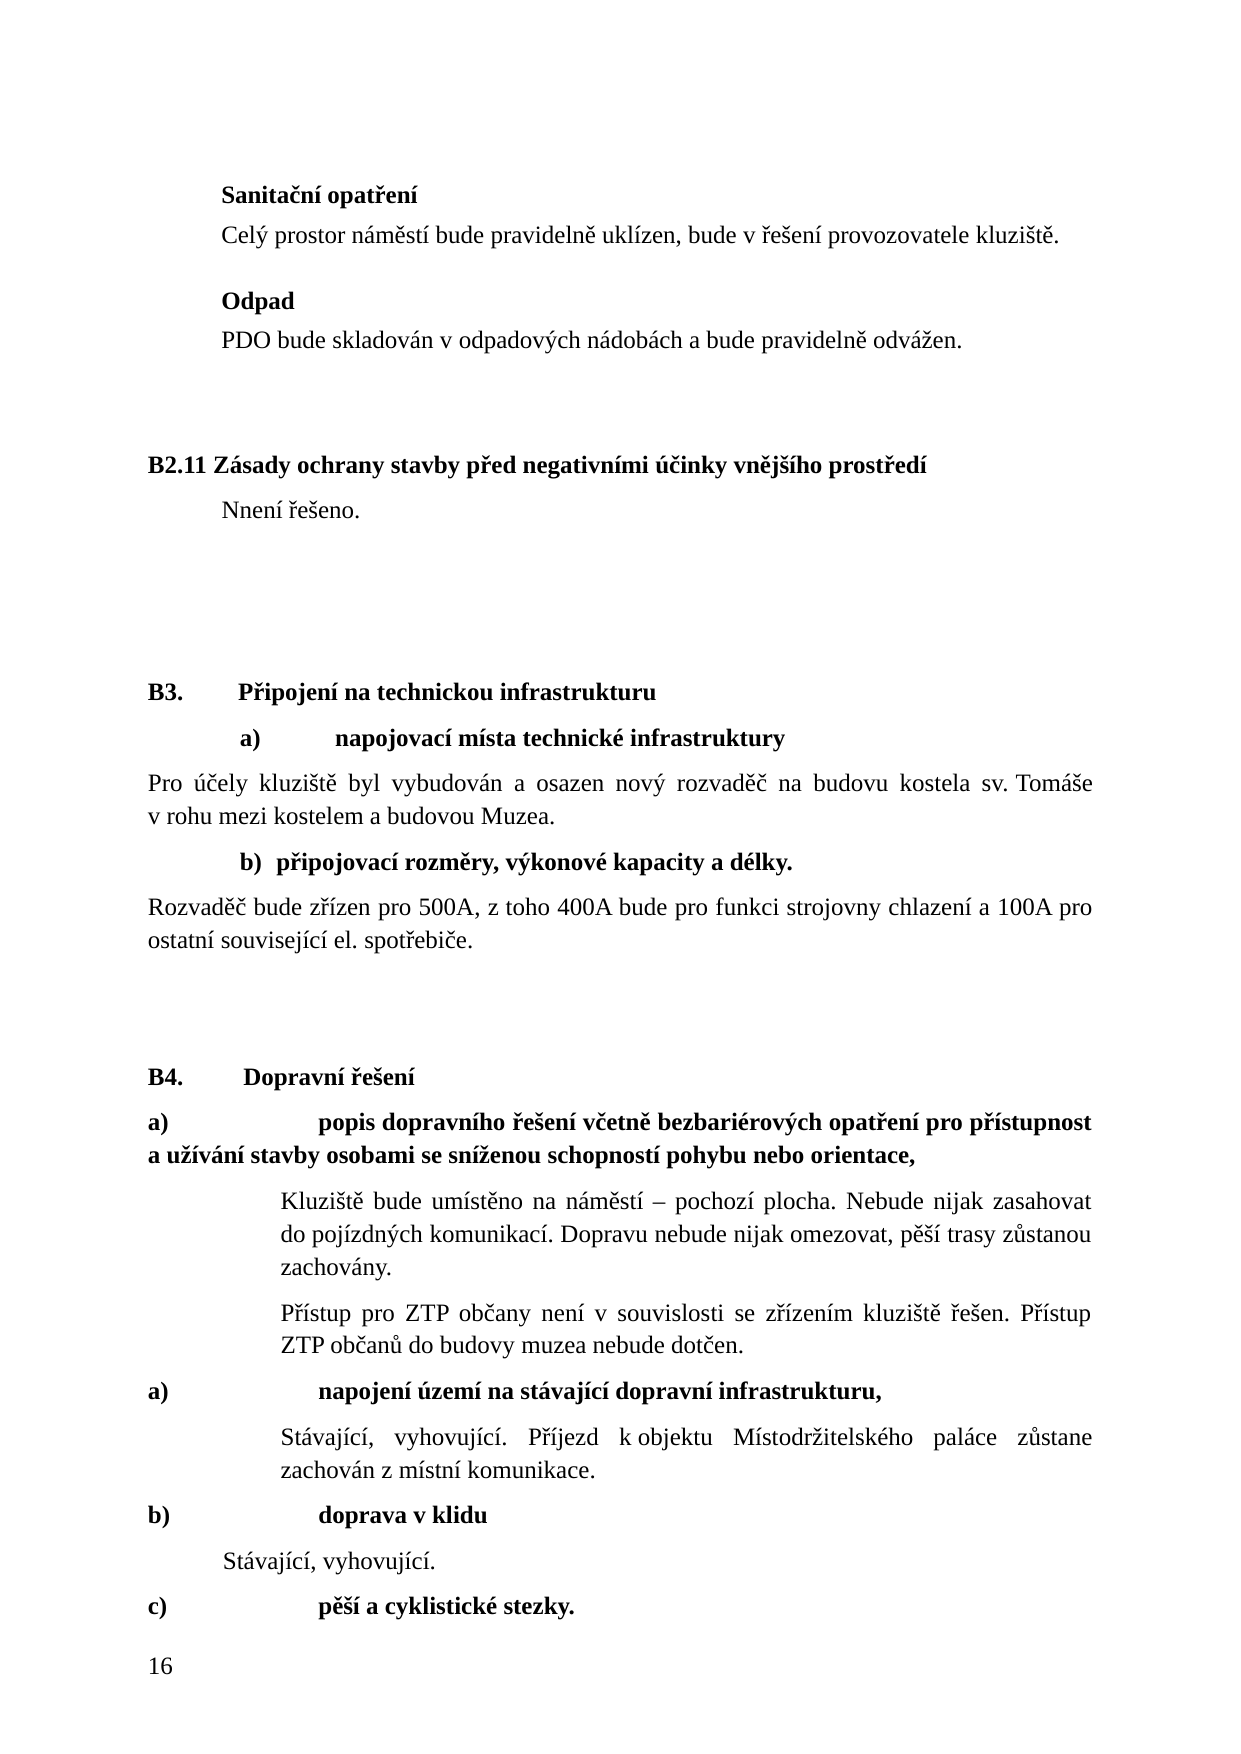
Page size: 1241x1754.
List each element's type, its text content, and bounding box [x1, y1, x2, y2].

list Stávající, vyhovující. [223, 1546, 1093, 1574]
text Odpad [148, 286, 1093, 315]
list Stávající, vyhovující. Příjezd k objektu Místodržitelského paláce zůstane zachován z místní komunikace. [280, 1422, 1093, 1483]
list B3. Připojení na technickou infrastrukturu [148, 677, 1093, 706]
text B2.11 Zásady ochrany stavby před negativními účinky vnějšího prostředí [148, 450, 1093, 478]
list B4. Dopravní řešení [148, 1062, 1093, 1091]
list napojovací místa technické infrastruktury [239, 723, 1093, 752]
list popis dopravního řešení včetně bezbariérových opatření pro přístupnost a užívání stavby osobami se sníženou schopností pohybu nebo orientace, [148, 1107, 1093, 1169]
list Nnení řešeno. [148, 495, 1093, 524]
list pěší a cyklistické stezky. [148, 1591, 1093, 1620]
text Celý prostor náměstí bude pravidelně uklízen, bude v řešení provozovatele kluziště. [148, 220, 1093, 249]
list Kluziště bude umístěno na náměstí – pochozí plocha. Nebude nijak zasahovat do pojízdných komunikací. Dopravu nebude nijak omezovat, pěší trasy zůstanou zachovány. [280, 1186, 1093, 1281]
list doprava v klidu [148, 1500, 1093, 1529]
list napojení území na stávající dopravní infrastrukturu, [148, 1376, 1093, 1405]
text Pro účely kluziště byl vybudován a osazen nový rozvaděč na budovu kostela sv. Tomáše v rohu mezi kostelem a budovou Muzea. [148, 768, 1093, 830]
text Sanitační opatření [148, 181, 1093, 209]
text Rozvaděč bude zřízen pro 500A, z toho 400A bude pro funkci strojovny chlazení a 100A pro ostatní související el. spotřebiče. [148, 892, 1093, 954]
text PDO bude skladován v odpadových nádobách a bude pravidelně odvážen. [148, 326, 1093, 354]
list Přístup pro ZTP občany není v souvislosti se zřízením kluziště řešen. Přístup ZTP občanů do budovy muzea nebude dotčen. [280, 1298, 1093, 1359]
list připojovací rozměry, výkonové kapacity a délky. [239, 847, 1093, 876]
